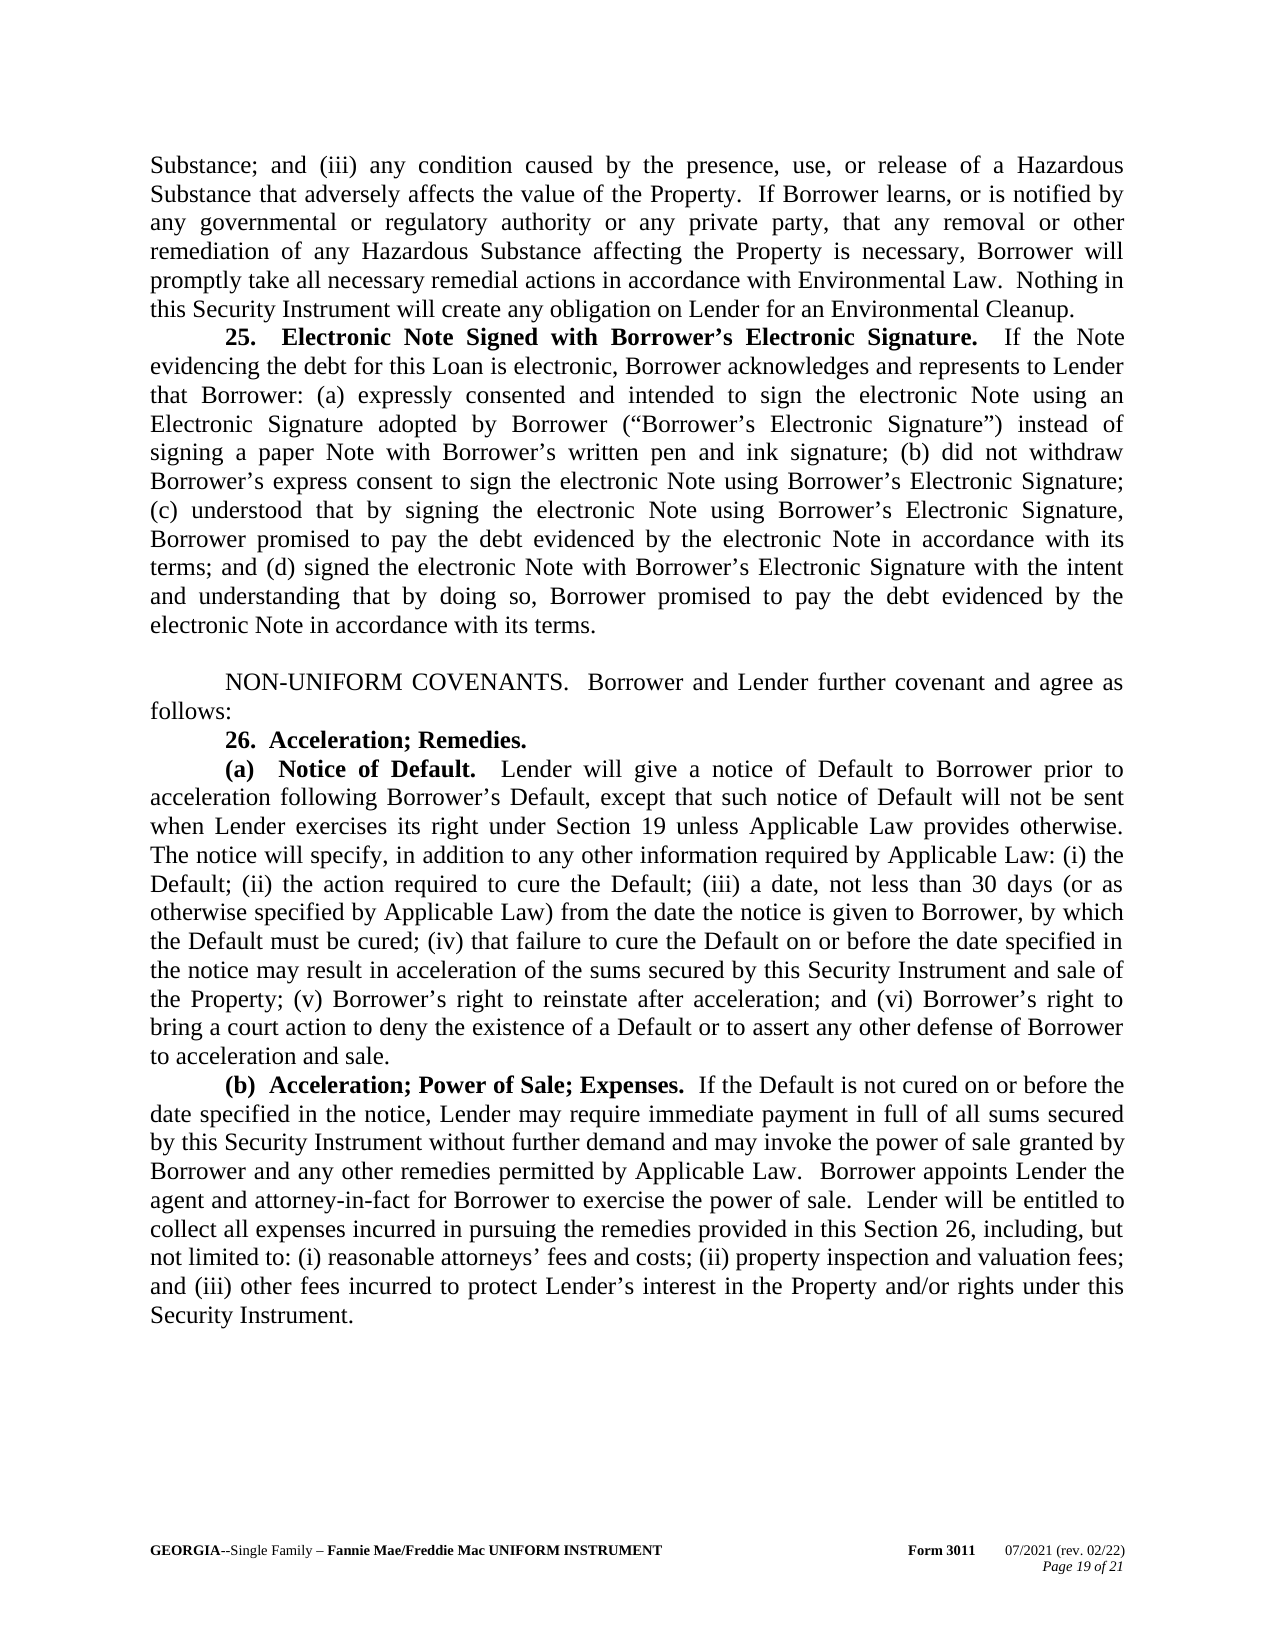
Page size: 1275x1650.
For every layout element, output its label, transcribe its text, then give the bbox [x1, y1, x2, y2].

text (b) Acceleration; Power of Sale; Expenses. If the Default is not cured on or before the date specified in the notice, Lender may require immediate payment in full of all sums secured by this Security Instrument without further demand and may invoke the power of sale granted by Borrower and any other remedies permitted by Applicable Law. Borrower appoints Lender the agent and attorney-in-fact for Borrower to exercise the power of sale. Lender will be entitled to collect all expenses incurred in pursuing the remedies provided in this Section 26, including, but not limited to: (i) reasonable attorneys’ fees and costs; (ii) property inspection and valuation fees; and (iii) other fees incurred to protect Lender’s interest in the Property and/or rights under this Security Instrument. [150, 1070, 1125, 1329]
text 26. Acceleration; Remedies. [150, 725, 1125, 754]
text 25. Electronic Note Signed with Borrower’s Electronic Signature. If the Note evidencing the debt for this Loan is electronic, Borrower acknowledges and represents to Lender that Borrower: (a) expressly consented and intended to sign the electronic Note using an Electronic Signature adopted by Borrower (“Borrower’s Electronic Signature”) instead of signing a paper Note with Borrower’s written pen and ink signature; (b) did not withdraw Borrower’s express consent to sign the electronic Note using Borrower’s Electronic Signature; (c) understood that by signing the electronic Note using Borrower’s Electronic Signature, Borrower promised to pay the debt evidenced by the electronic Note in accordance with its terms; and (d) signed the electronic Note with Borrower’s Electronic Signature with the intent and understanding that by doing so, Borrower promised to pay the debt evidenced by the electronic Note in accordance with its terms. [150, 322, 1125, 639]
text NON-UNIFORM COVENANTS. Borrower and Lender further covenant and agree as follows: [150, 667, 1125, 725]
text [150, 150, 1125, 322]
text (a) Notice of Default. Lender will give a notice of Default to Borrower prior to acceleration following Borrower’s Default, except that such notice of Default will not be sent when Lender exercises its right under Section 19 unless Applicable Law provides otherwise. The notice will specify, in addition to any other information required by Applicable Law: (i) the Default; (ii) the action required to cure the Default; (iii) a date, not less than 30 days (or as otherwise specified by Applicable Law) from the date the notice is given to Borrower, by which the Default must be cured; (iv) that failure to cure the Default on or before the date specified in the notice may result in acceleration of the sums secured by this Security Instrument and sale of the Property; (v) Borrower’s right to reinstate after acceleration; and (vi) Borrower’s right to bring a court action to deny the existence of a Default or to assert any other defense of Borrower to acceleration and sale. [150, 754, 1125, 1070]
